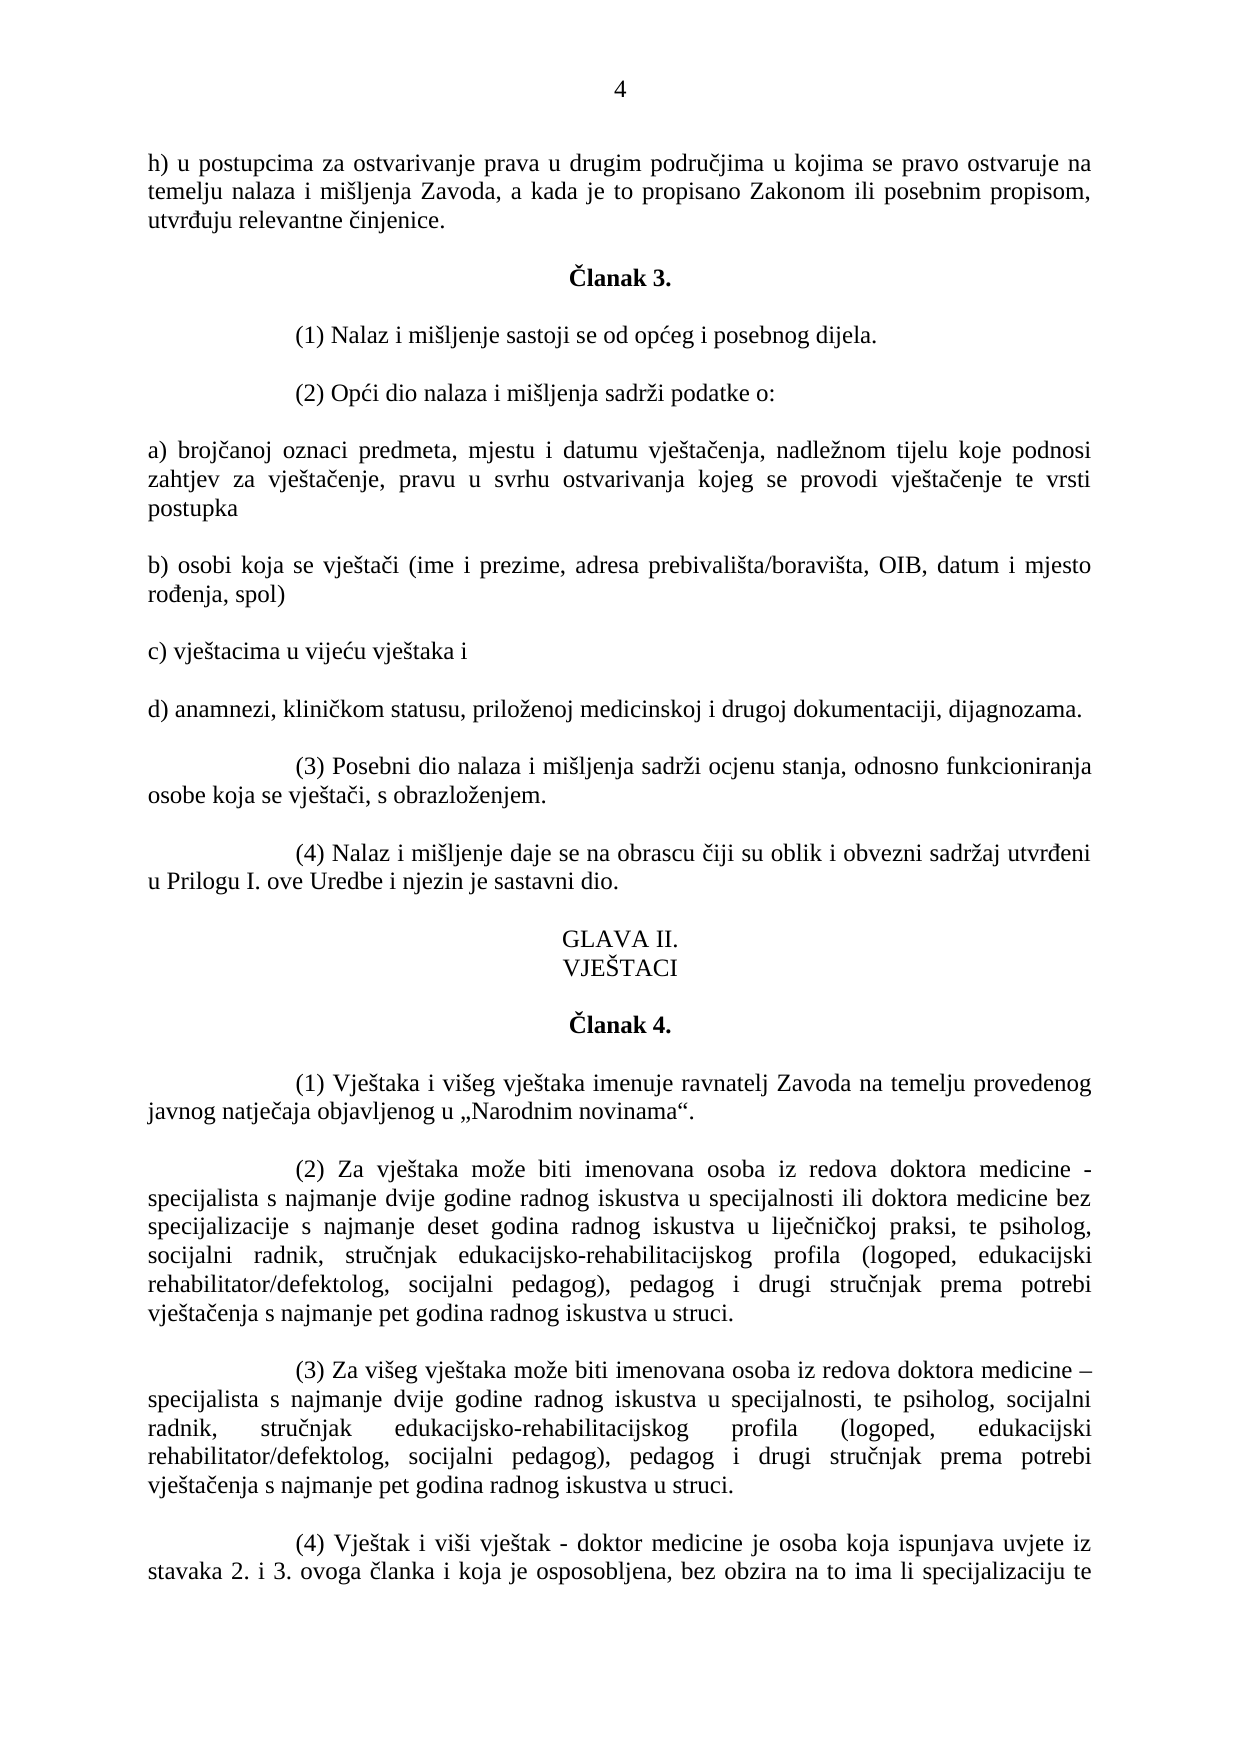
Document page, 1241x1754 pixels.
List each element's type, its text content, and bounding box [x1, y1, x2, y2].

text h) u postupcima za ostvarivanje prava u drugim područjima u kojima se pravo ostvaruje na temelju nalaza i mišljenja Zavoda, a kada je to propisano Zakonom ili posebnim propisom, utvrđuju relevantne činjenice. [148, 148, 1093, 234]
text (2) Opći dio nalaza i mišljenja sadrži podatke o: [221, 378, 1093, 406]
text (1) Nalaz i mišljenje sastoji se od općeg i posebnog dijela. [221, 320, 1093, 349]
text VJEŠTACI [148, 953, 1093, 981]
text (1) Vještaka i višeg vještaka imenuje ravnatelj Zavoda na temelju provedenog javnog natječaja objavljenog u „Narodnim novinama“. [148, 1068, 1093, 1125]
text a) brojčanoj oznaci predmeta, mjestu i datumu vještačenja, nadležnom tijelu koje podnosi zahtjev za vještačenje, pravu u svrhu ostvarivanja kojeg se provodi vještačenje te vrsti postupka [148, 435, 1093, 521]
text c) vještacima u vijeću vještaka i [148, 636, 1093, 665]
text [148, 1528, 1093, 1585]
text (4) Nalaz i mišljenje daje se na obrascu čiji su oblik i obvezni sadržaj utvrđeni u Prilogu I. ove Uredbe i njezin je sastavni dio. [148, 838, 1093, 895]
text (2) Za vještaka može biti imenovana osoba iz redova doktora medicine - specijalista s najmanje dvije godine radnog iskustva u specijalnosti ili doktora medicine bez specijalizacije s najmanje deset godina radnog iskustva u liječničkoj praksi, te psiholog, socijalni radnik, stručnjak edukacijsko-rehabilitacijskog profila (logoped, edukacijski rehabilitator/defektolog, socijalni pedagog), pedagog i drugi stručnjak prema potrebi vještačenja s najmanje pet godina radnog iskustva u struci. [148, 1154, 1093, 1326]
text (3) Posebni dio nalaza i mišljenja sadrži ocjenu stanja, odnosno funkcioniranja osobe koja se vještači, s obrazloženjem. [148, 751, 1093, 809]
text Članak 3. [148, 263, 1093, 291]
text b) osobi koja se vještači (ime i prezime, adresa prebivališta/boravišta, OIB, datum i mjesto rođenja, spol) [148, 550, 1093, 608]
text Članak 4. [148, 1010, 1093, 1039]
text d) anamnezi, kliničkom statusu, priloženoj medicinskoj i drugoj dokumentaciji, dijagnozama. [148, 694, 1093, 723]
text (3) Za višeg vještaka može biti imenovana osoba iz redova doktora medicine – specijalista s najmanje dvije godine radnog iskustva u specijalnosti, te psiholog, socijalni radnik, stručnjak edukacijsko-rehabilitacijskog profila (logoped, edukacijski rehabilitator/defektolog, socijalni pedagog), pedagog i drugi stručnjak prema potrebi vještačenja s najmanje pet godina radnog iskustva u struci. [148, 1355, 1093, 1499]
text GLAVA II. [148, 924, 1093, 953]
